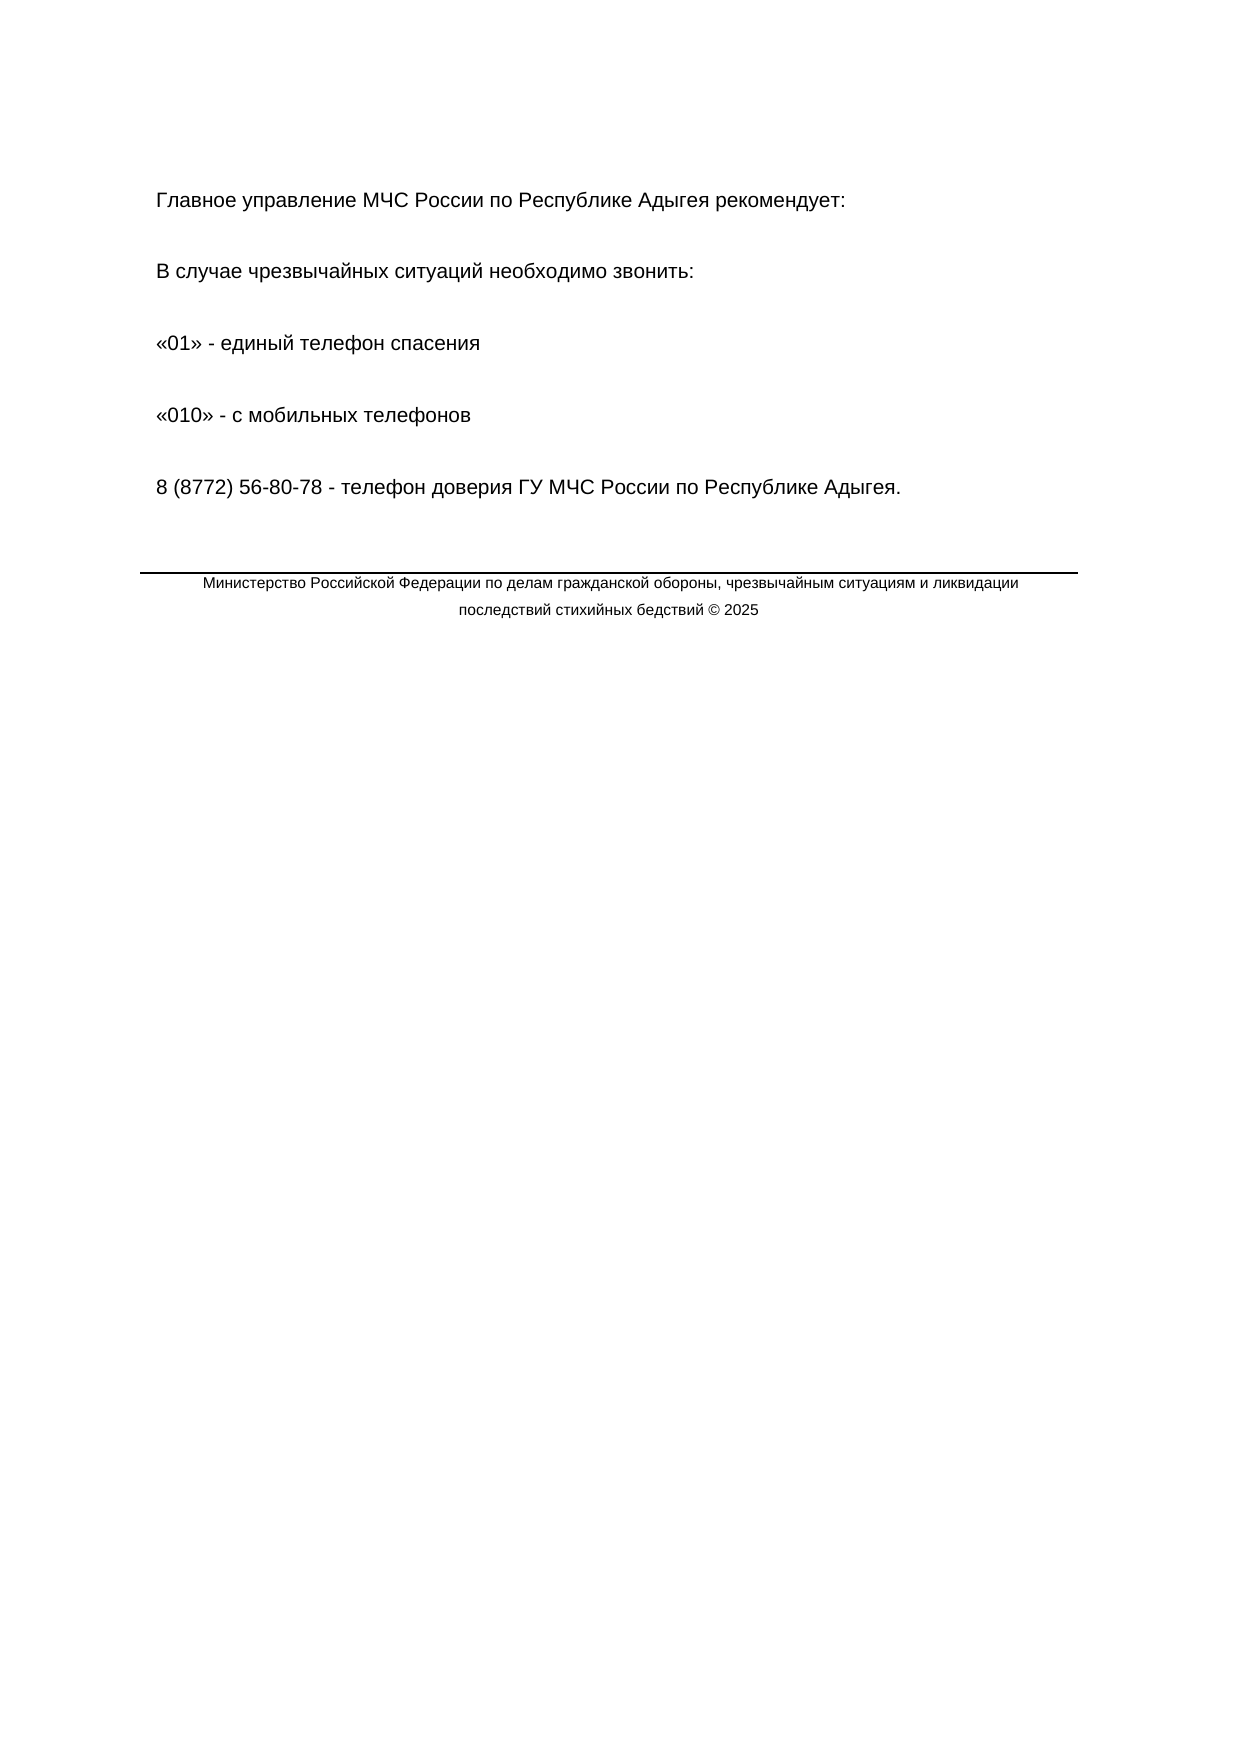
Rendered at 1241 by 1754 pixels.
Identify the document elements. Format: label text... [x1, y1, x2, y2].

table_cell Министерство Российской Федерации по делам гражданской обороны, чрезвычайным ситуациям и ликвидации последствий стихийных бедствий © 2025 [140, 574, 1078, 656]
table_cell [140, 150, 1078, 572]
